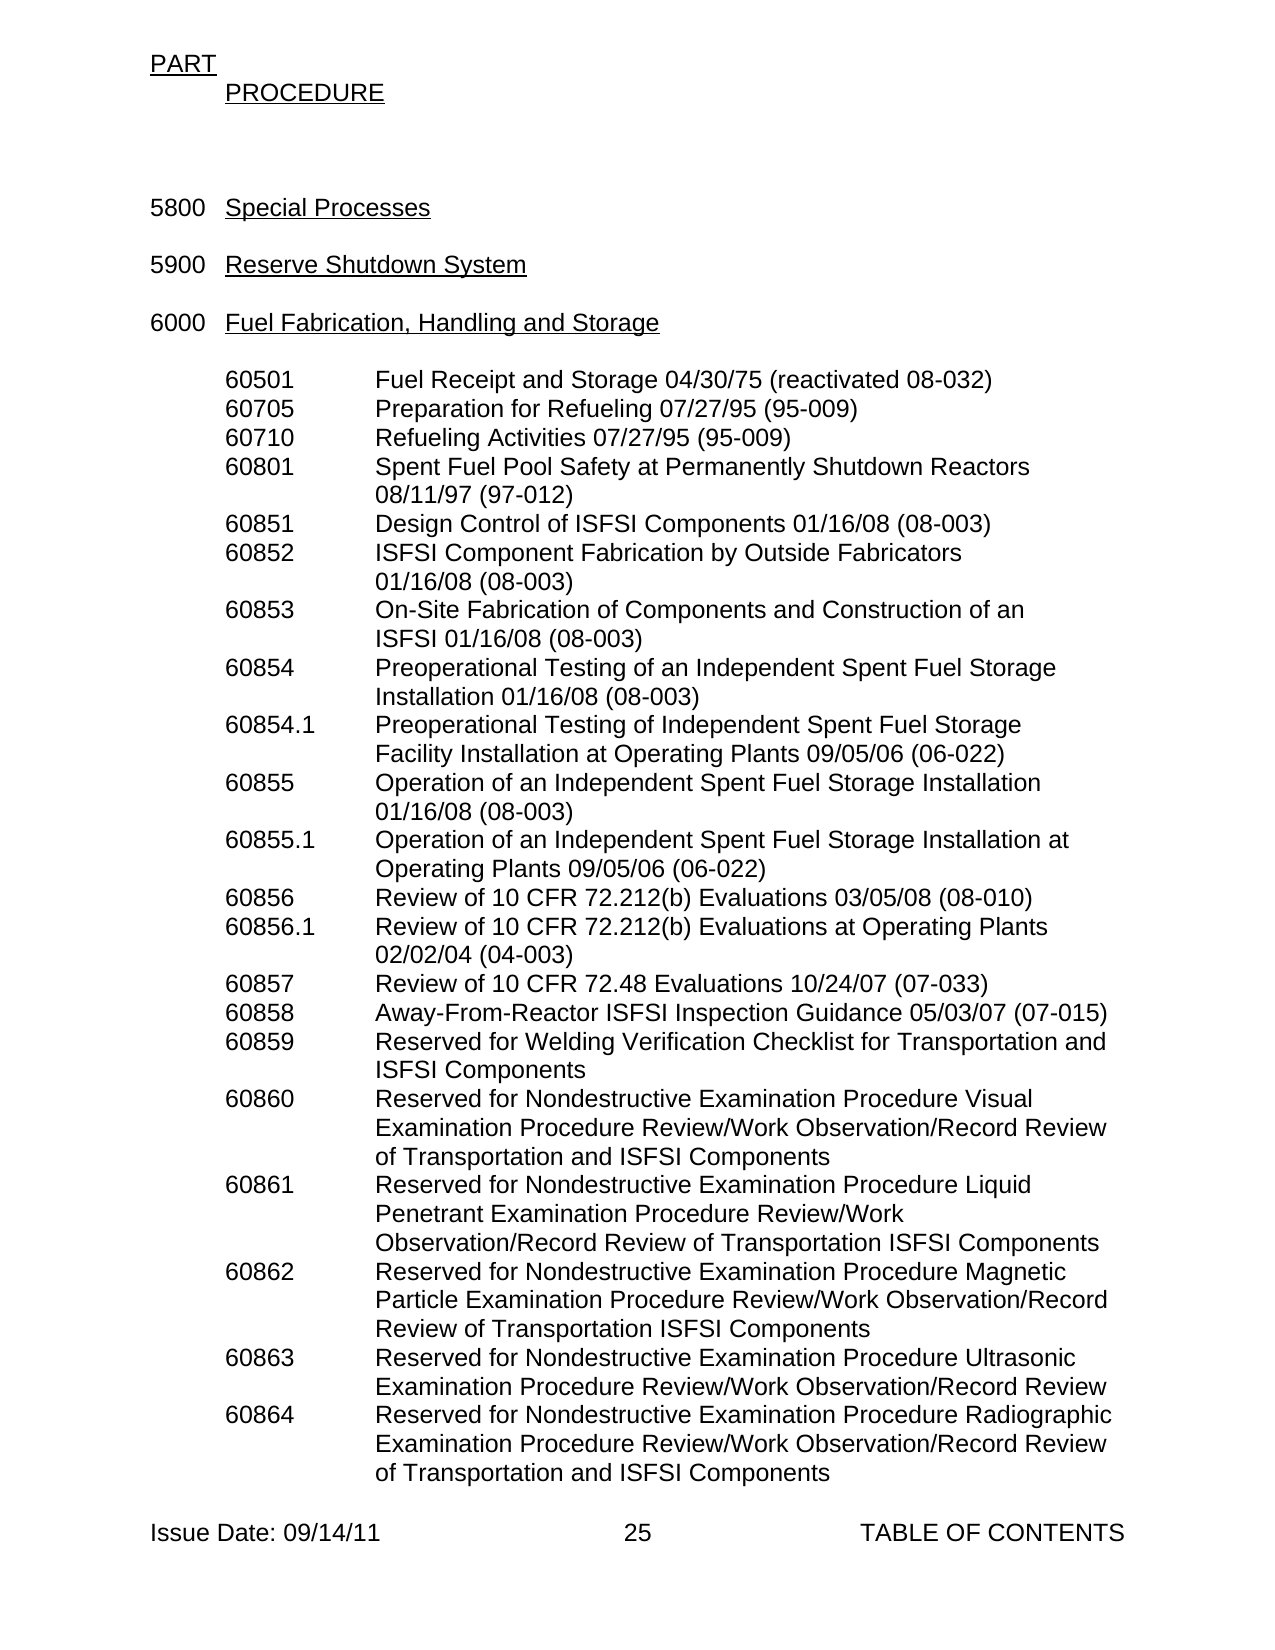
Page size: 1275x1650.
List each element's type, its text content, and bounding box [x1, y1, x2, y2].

text 60864 Reserved for Nondestructive Examination Procedure Radiographic Examination Procedure Review/Work Observation/Record Review of Transportation and ISFSI Components [150, 1400, 1125, 1487]
text 60863 Reserved for Nondestructive Examination Procedure Ultrasonic Examination Procedure Review/Work Observation/Record Review [150, 1343, 1125, 1400]
text 60801 Spent Fuel Pool Safety at Permanently Shutdown Reactors [150, 452, 1125, 480]
text 5900 Reserve Shutdown System [150, 250, 1125, 279]
text 08/11/97 (97-012) [150, 480, 1125, 509]
text 60710 Refueling Activities 07/27/95 (95-009) [150, 423, 1125, 452]
text Operating Plants 09/05/06 (06-022) [150, 854, 1125, 883]
text 60705 Preparation for Refueling 07/27/95 (95-009) [150, 394, 1125, 423]
text 60851 Design Control of ISFSI Components 01/16/08 (08-003) [150, 509, 1125, 538]
text 60859 Reserved for Welding Verification Checklist for Transportation and ISFSI Components [150, 1027, 1125, 1084]
text 60862 Reserved for Nondestructive Examination Procedure Magnetic Particle Examination Procedure Review/Work Observation/Record Review of Transportation ISFSI Components [150, 1257, 1125, 1343]
text 60853 On-Site Fabrication of Components and Construction of an [150, 595, 1125, 624]
text 60861 Reserved for Nondestructive Examination Procedure Liquid Penetrant Examination Procedure Review/Work Observation/Record Review of Transportation ISFSI Components [150, 1170, 1125, 1257]
text 60855 Operation of an Independent Spent Fuel Storage Installation 01/16/08 (08-003) [150, 768, 1125, 825]
text 60858 Away-From-Reactor ISFSI Inspection Guidance 05/03/07 (07-015) [150, 998, 1125, 1027]
text 60857 Review of 10 CFR 72.48 Evaluations 10/24/07 (07-033) [150, 969, 1125, 998]
text 02/02/04 (04-003) [150, 940, 1125, 969]
text 60854 Preoperational Testing of an Independent Spent Fuel Storage Installation 01/16/08 (08-003) [150, 653, 1125, 710]
text Facility Installation at Operating Plants 09/05/06 (06-022) [150, 739, 1125, 768]
text 60856 Review of 10 CFR 72.212(b) Evaluations 03/05/08 (08-010) [150, 883, 1125, 912]
text 60854.1 Preoperational Testing of Independent Spent Fuel Storage [150, 710, 1125, 739]
text 5800 Special Processes [150, 193, 1125, 222]
text 01/16/08 (08-003) [150, 567, 1125, 595]
text 60856.1 Review of 10 CFR 72.212(b) Evaluations at Operating Plants [150, 912, 1125, 940]
text ISFSI 01/16/08 (08-003) [150, 624, 1125, 653]
text 60501 Fuel Receipt and Storage 04/30/75 (reactivated 08-032) [150, 365, 1125, 394]
text 60852 ISFSI Component Fabrication by Outside Fabricators [150, 538, 1125, 567]
text 6000 Fuel Fabrication, Handling and Storage [150, 308, 1125, 337]
text 60855.1 Operation of an Independent Spent Fuel Storage Installation at [150, 825, 1125, 854]
text 60860 Reserved for Nondestructive Examination Procedure Visual Examination Procedure Review/Work Observation/Record Review of Transportation and ISFSI Components [150, 1084, 1125, 1170]
